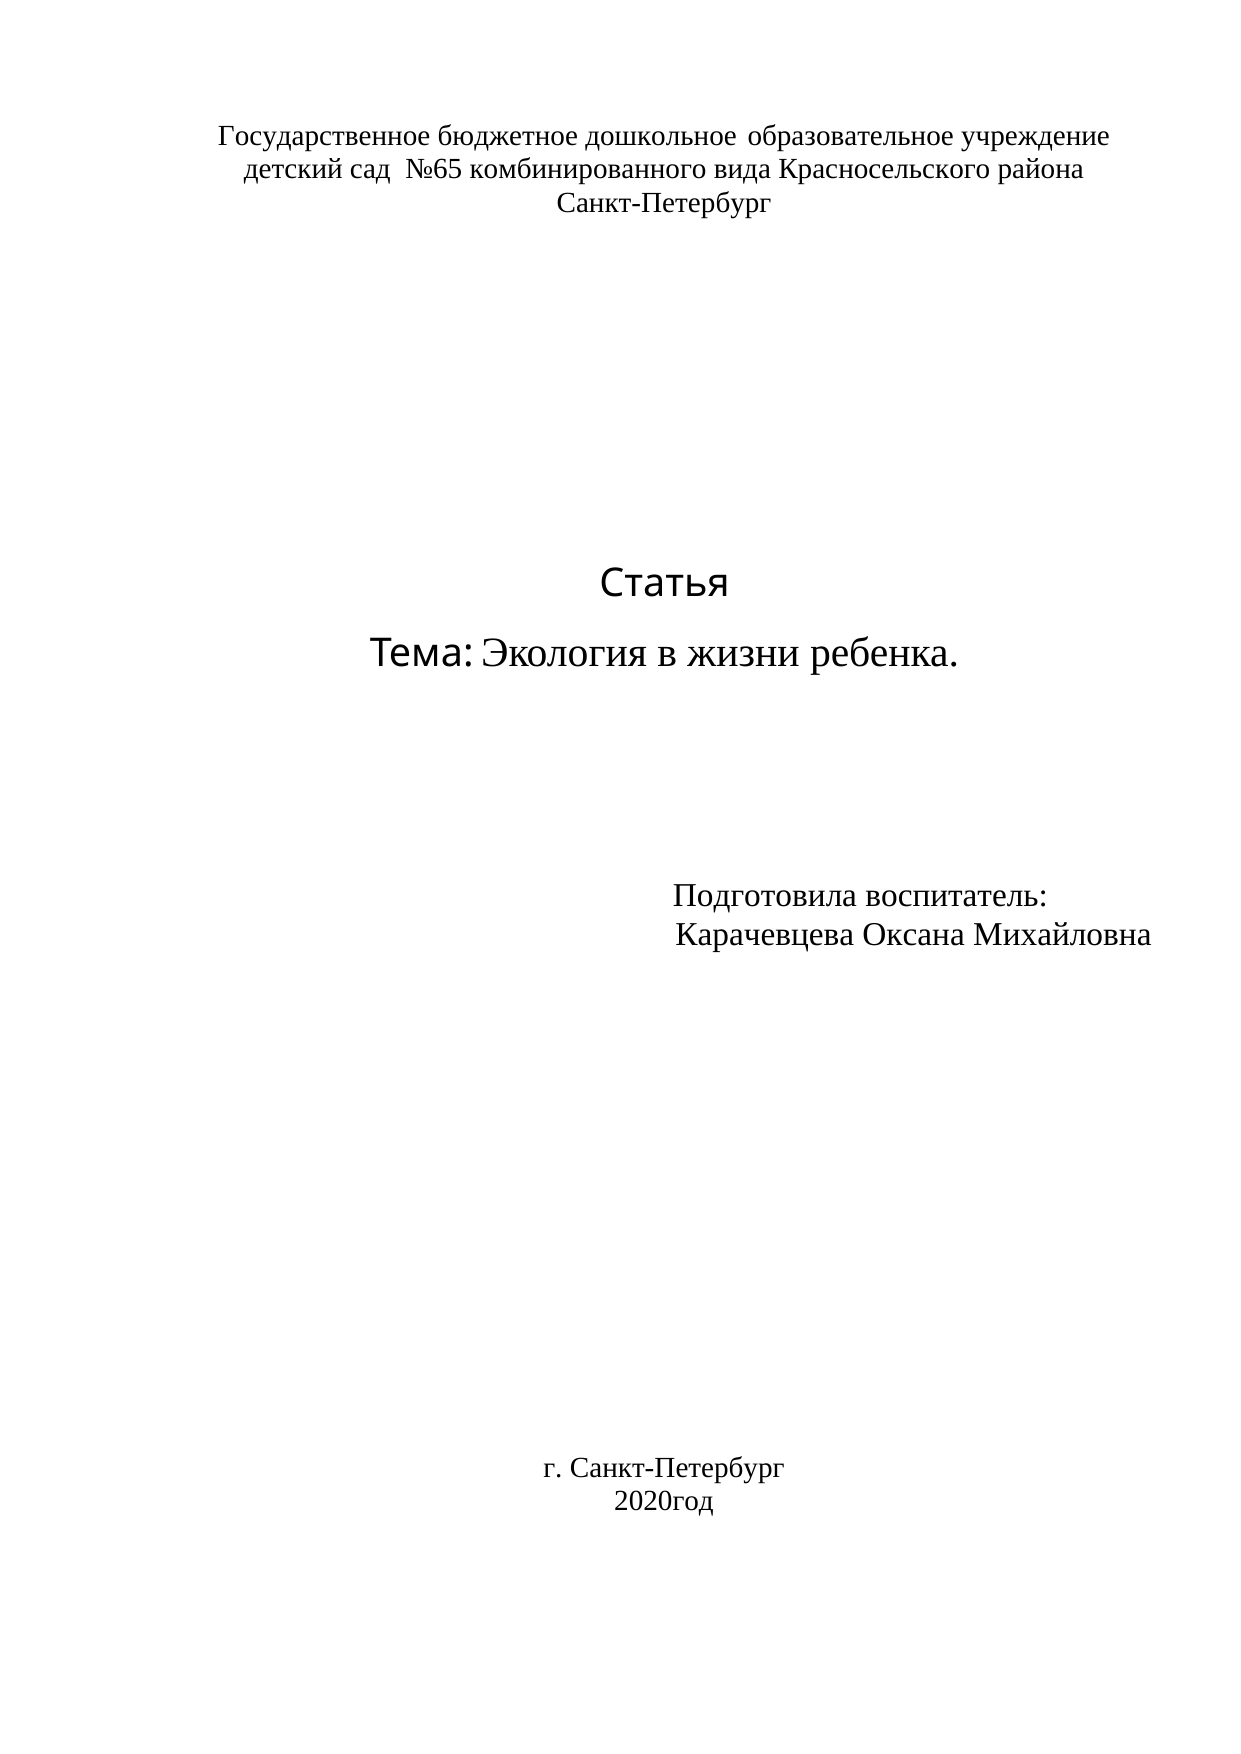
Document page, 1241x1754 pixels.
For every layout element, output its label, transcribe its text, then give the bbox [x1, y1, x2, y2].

text детский сад №65 комбинированного вида Красносельского района [177, 152, 1150, 185]
text Санкт-Петербург [177, 185, 1150, 219]
text Подготовила воспитатель: [177, 876, 1152, 914]
text Тема: Экология в жизни ребенка. [177, 624, 1152, 678]
text Карачевцева Оксана Михайловна [177, 914, 1152, 952]
text г. Санкт-Петербург [177, 1450, 1150, 1483]
text 2020год [177, 1483, 1150, 1517]
text Государственное бюджетное дошкольное образовательное учреждение [177, 118, 1150, 152]
text Статья [177, 498, 1152, 608]
